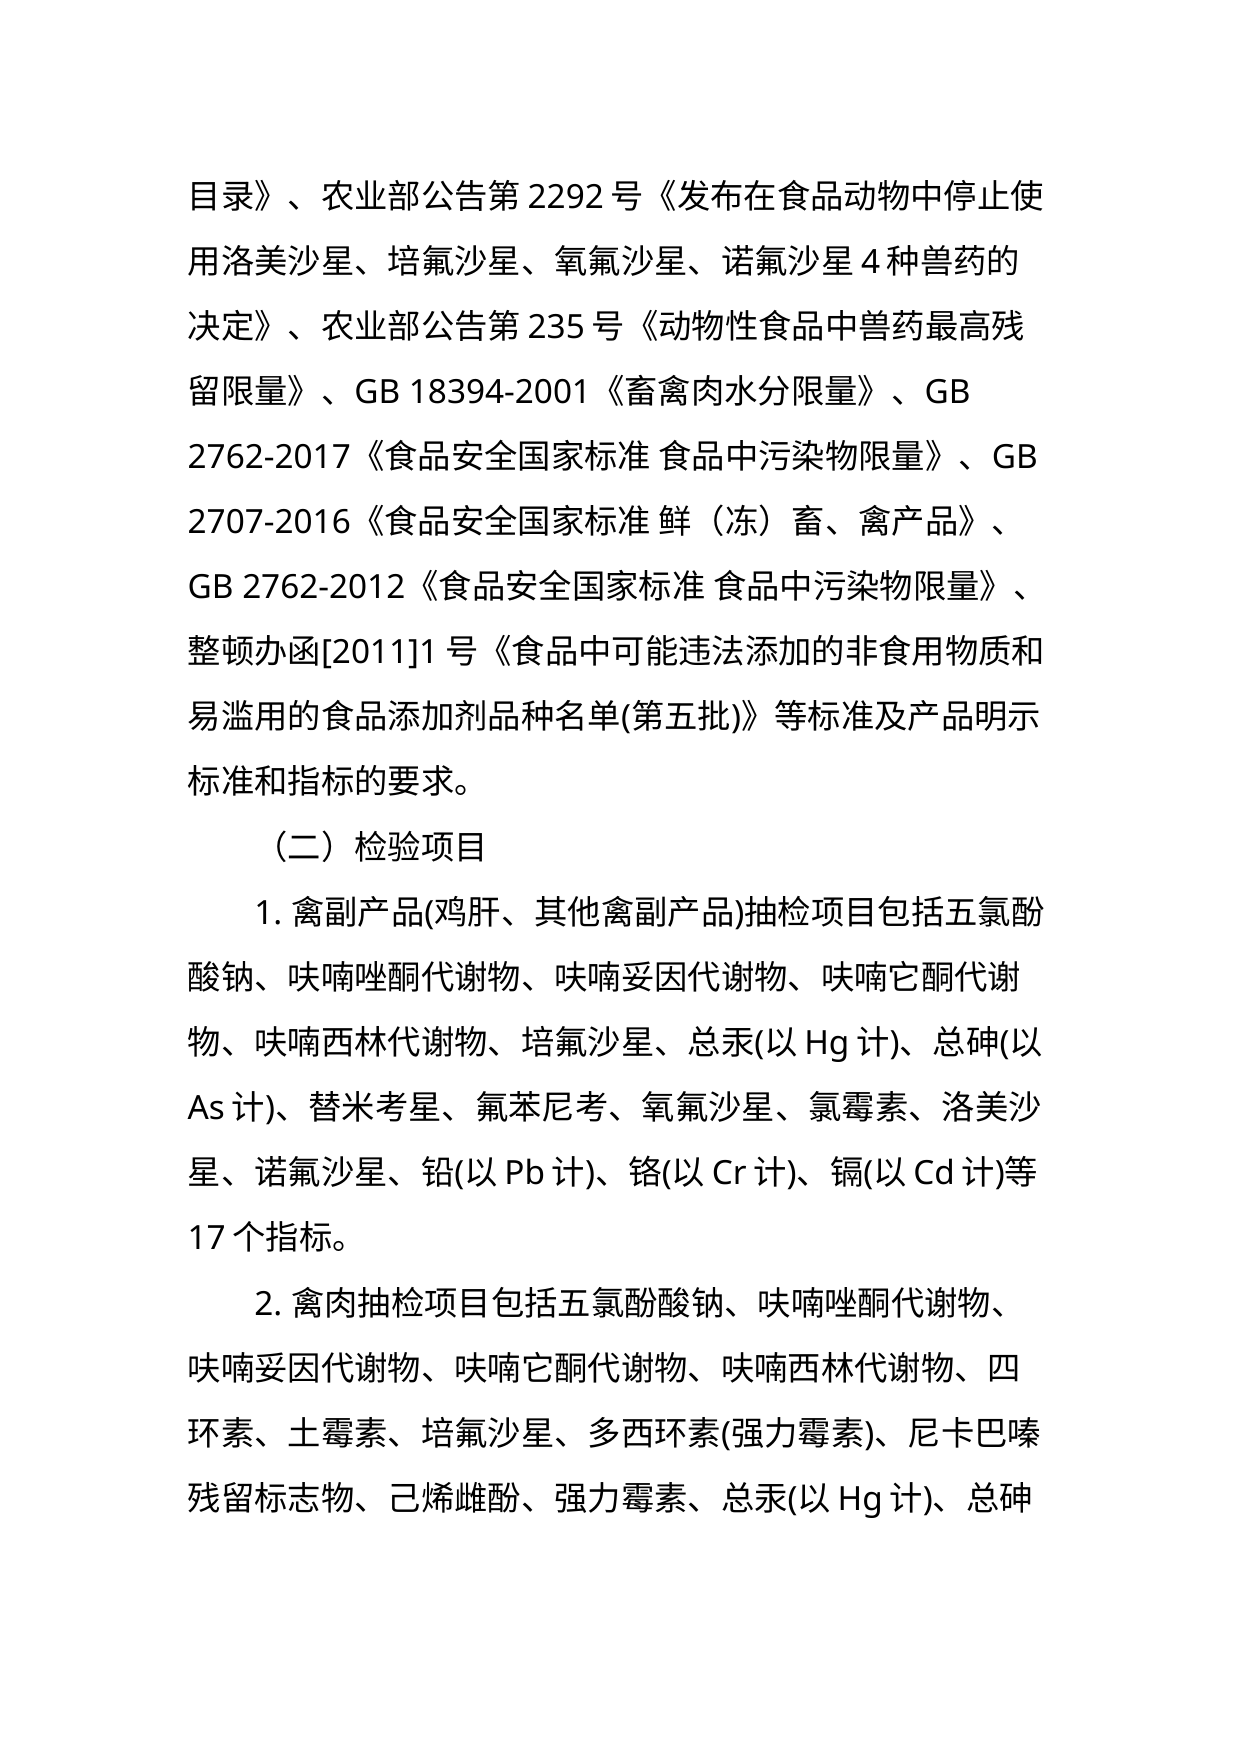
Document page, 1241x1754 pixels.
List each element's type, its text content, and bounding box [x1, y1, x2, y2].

text 1. 禽副产品(鸡肝、其他禽副产品)抽检项目包括五氯酚酸钠、呋喃唑酮代谢物、呋喃妥因代谢物、呋喃它酮代谢物、呋喃西林代谢物、培氟沙星、总汞(以Hg计)、总砷(以As计)、替米考星、氟苯尼考、氧氟沙星、氯霉素、洛美沙星、诺氟沙星、铅(以Pb计)、铬(以Cr计)、镉(以Cd计)等17个指标。 [187, 878, 1053, 1268]
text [187, 162, 1053, 812]
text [187, 1268, 1053, 1528]
text （二）检验项目 [187, 812, 1053, 877]
